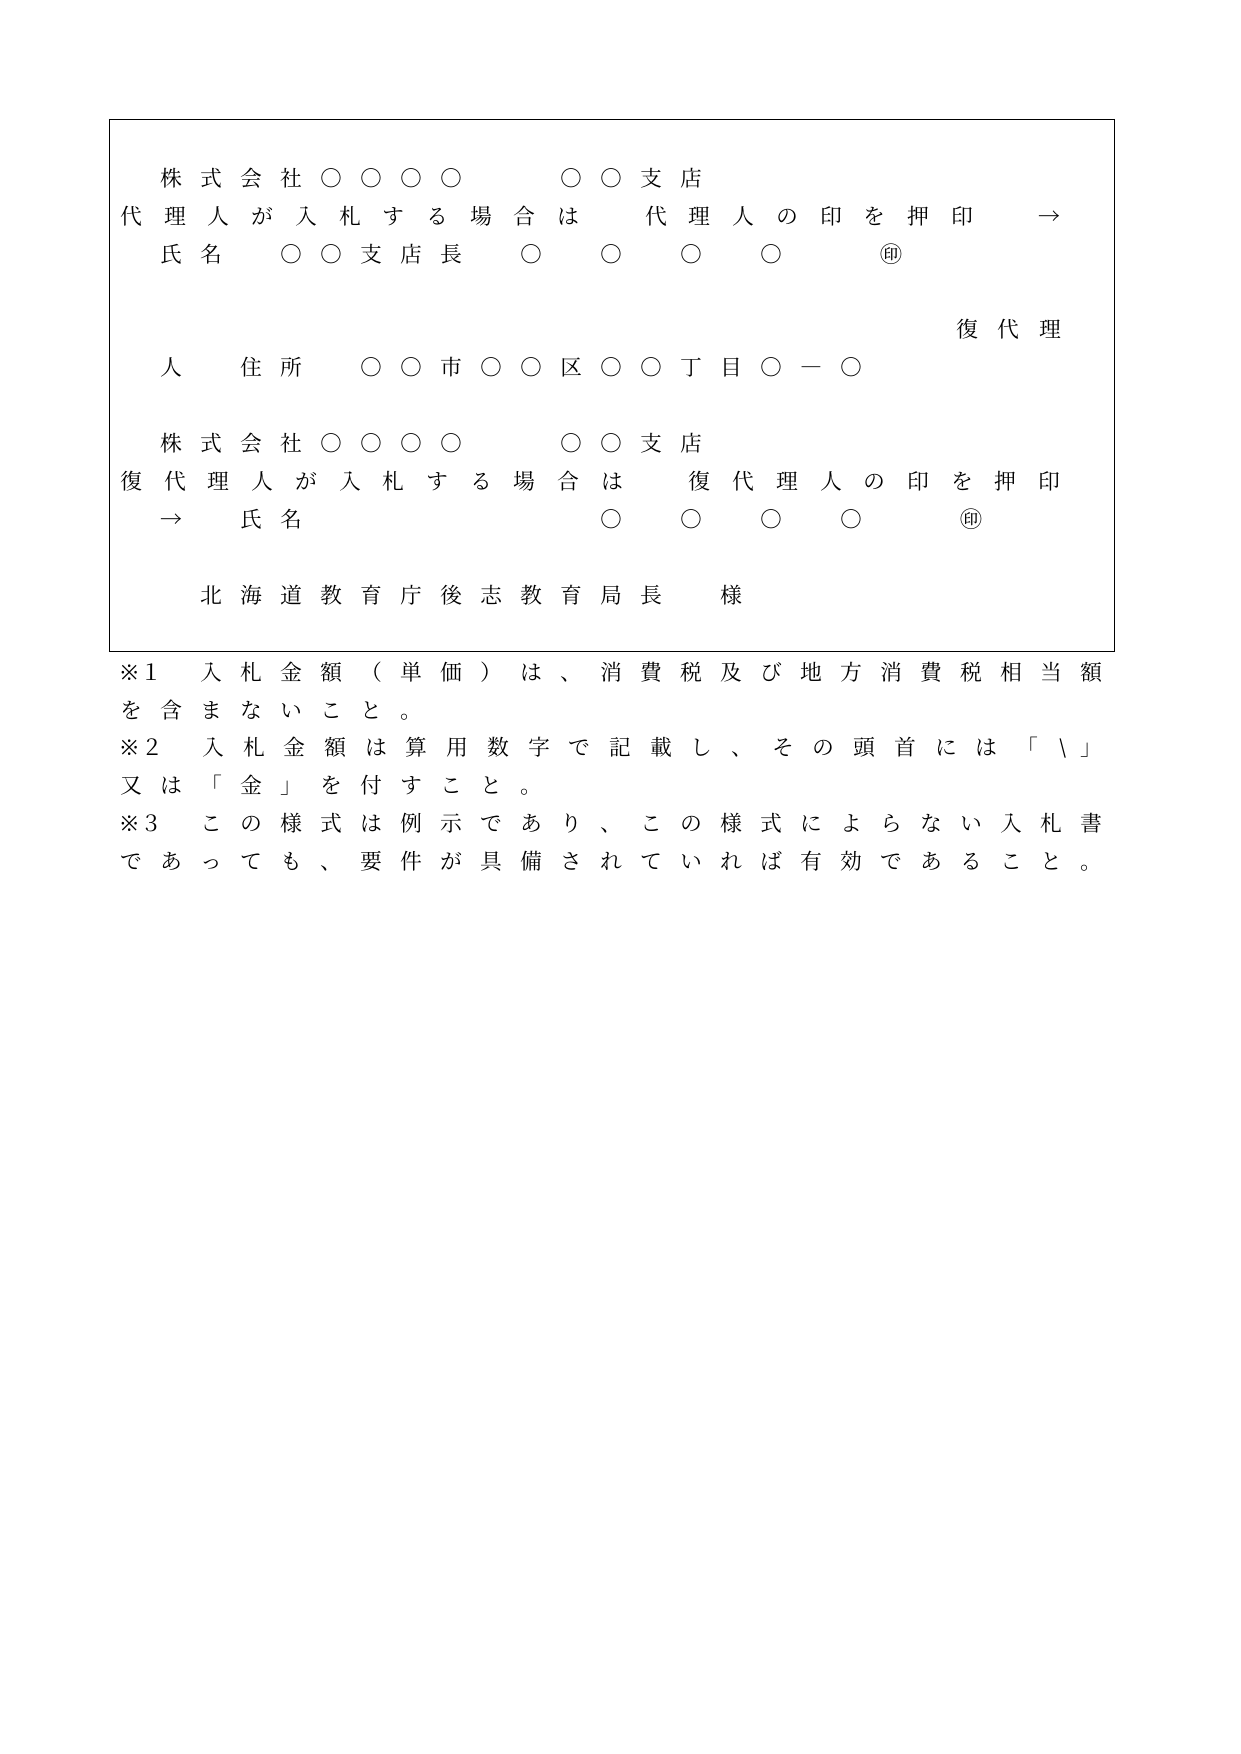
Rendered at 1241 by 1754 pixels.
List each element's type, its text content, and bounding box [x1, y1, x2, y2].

text ※１ 入札金額（単価）は、消費税及び地方消費税相当額を含まないこと。 [120, 652, 1120, 727]
text ※３ この様式は例示であり、この様式によらない入札書であっても、要件が具備されていれば有効であること。 [120, 803, 1120, 879]
text ※２ 入札金額は算用数字で記載し、その頭首には「\」又は「金」を付すこと。 [120, 727, 1120, 803]
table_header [110, 120, 1114, 651]
